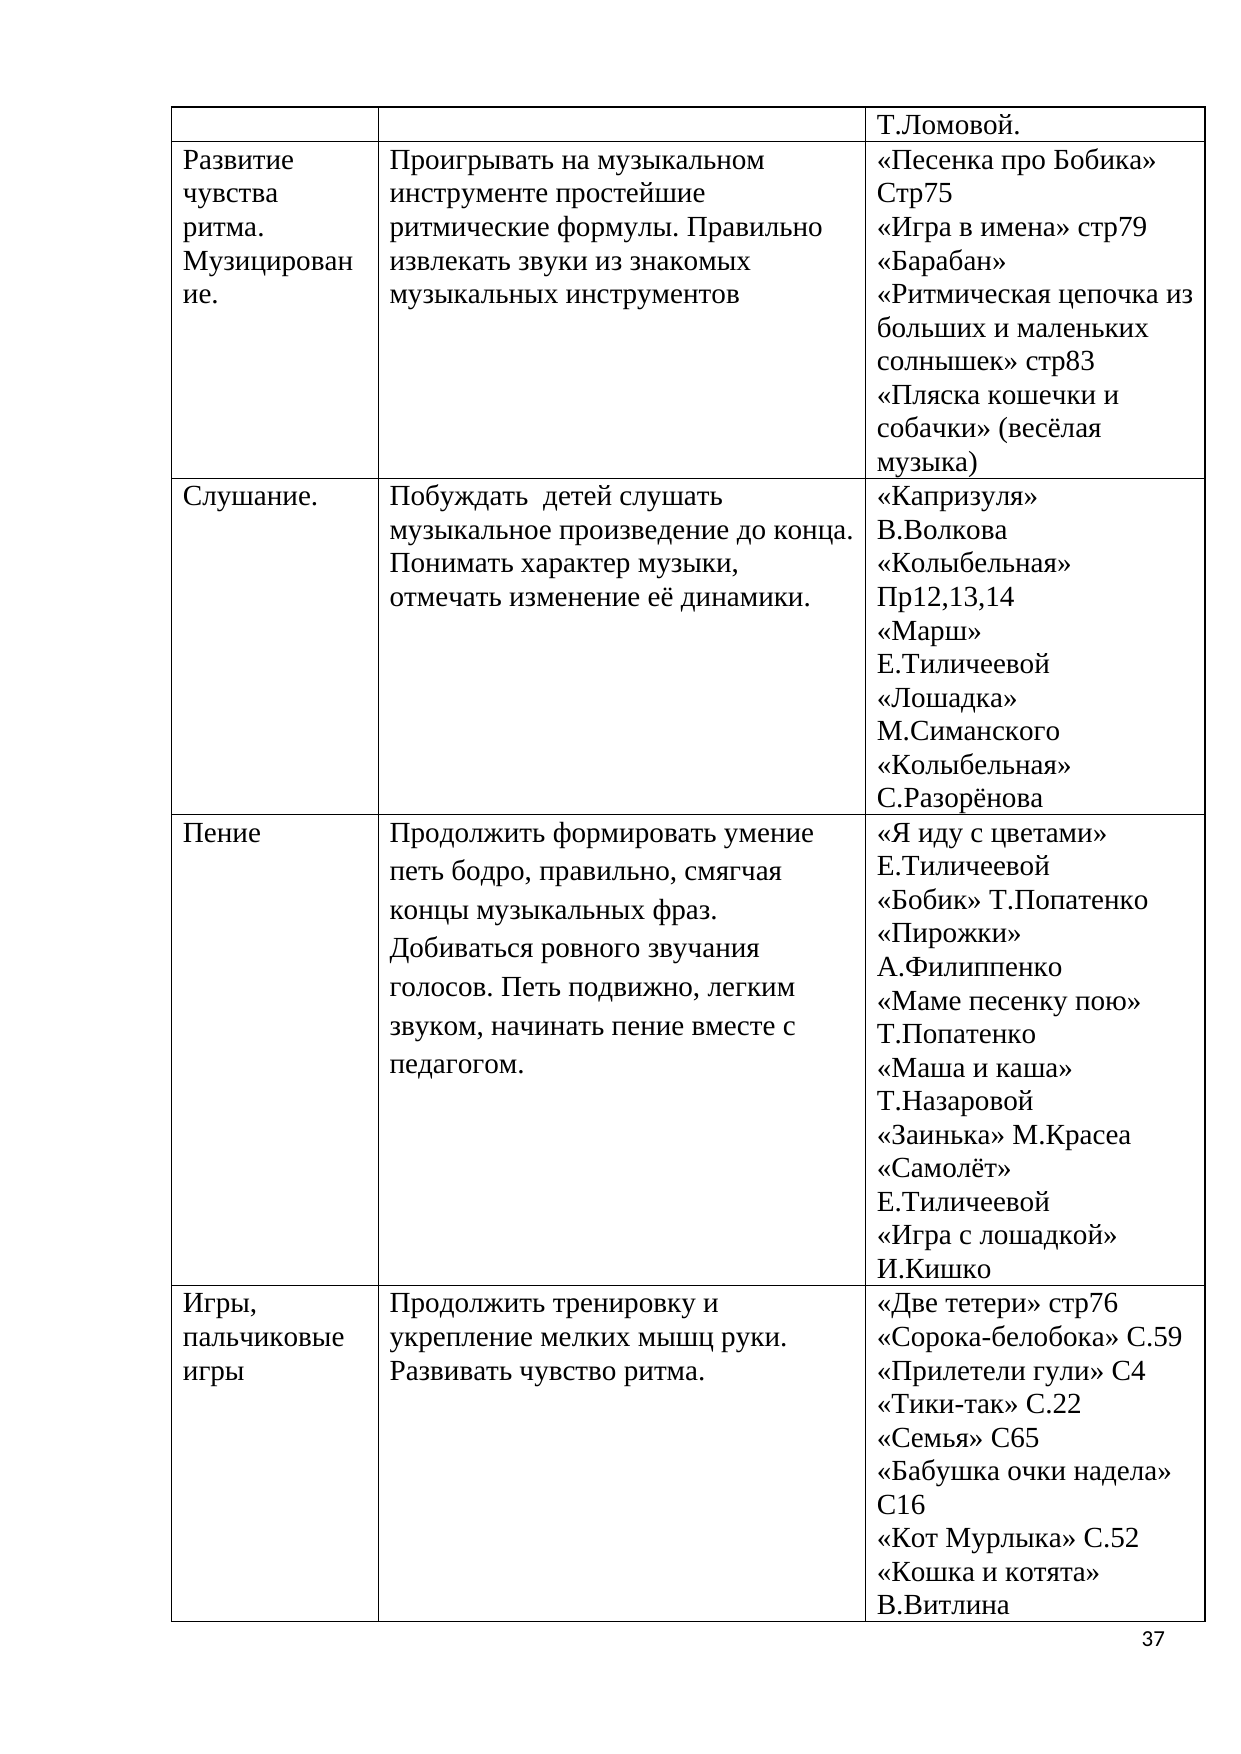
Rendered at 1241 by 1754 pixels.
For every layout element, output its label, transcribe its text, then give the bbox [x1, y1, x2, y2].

table_cell Продолжить формировать умение петь бодро, правильно, смягчая концы музыкальных фраз. Добиваться ровного звучания голосов. Петь подвижно, легким звуком, начинать пение вместе с педагогом. [379, 815, 865, 1284]
table_cell Побуждать детей слушать музыкальное произведение до конца. Понимать характер музыки, отмечать изменение её динамики. [379, 479, 865, 814]
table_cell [379, 108, 865, 141]
table_cell «Песенка про Бобика» Стр75 «Игра в имена» стр79 «Барабан» «Ритмическая цепочка из больших и маленьких солнышек» стр83 «Пляска кошечки и собачки» (весёлая музыка) [866, 142, 1204, 477]
table_cell Проигрывать на музыкальном инструменте простейшие ритмические формулы. Правильно извлекать звуки из знакомых музыкальных инструментов [379, 142, 865, 477]
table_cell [172, 108, 378, 141]
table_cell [866, 1286, 1204, 1621]
table_cell Слушание. [172, 479, 378, 814]
table_cell «Капризуля» В.Волкова «Колыбельная» Пр12,13,14 «Марш» Е.Тиличеевой «Лошадка» М.Симанского «Колыбельная» С.Разорёнова [866, 479, 1204, 814]
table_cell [379, 1286, 865, 1621]
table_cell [172, 1286, 378, 1621]
table_cell «Я иду с цветами» Е.Тиличеевой «Бобик» Т.Попатенко «Пирожки» А.Филиппенко «Маме песенку пою» Т.Попатенко «Маша и каша» Т.Назаровой «Заинька» М.Красеа «Самолёт» Е.Тиличеевой «Игра с лошадкой» И.Кишко [866, 815, 1204, 1284]
table_cell Развитие чувства ритма. Музицирование. [172, 142, 378, 477]
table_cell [866, 108, 1204, 141]
table_cell Пение [172, 815, 378, 1284]
